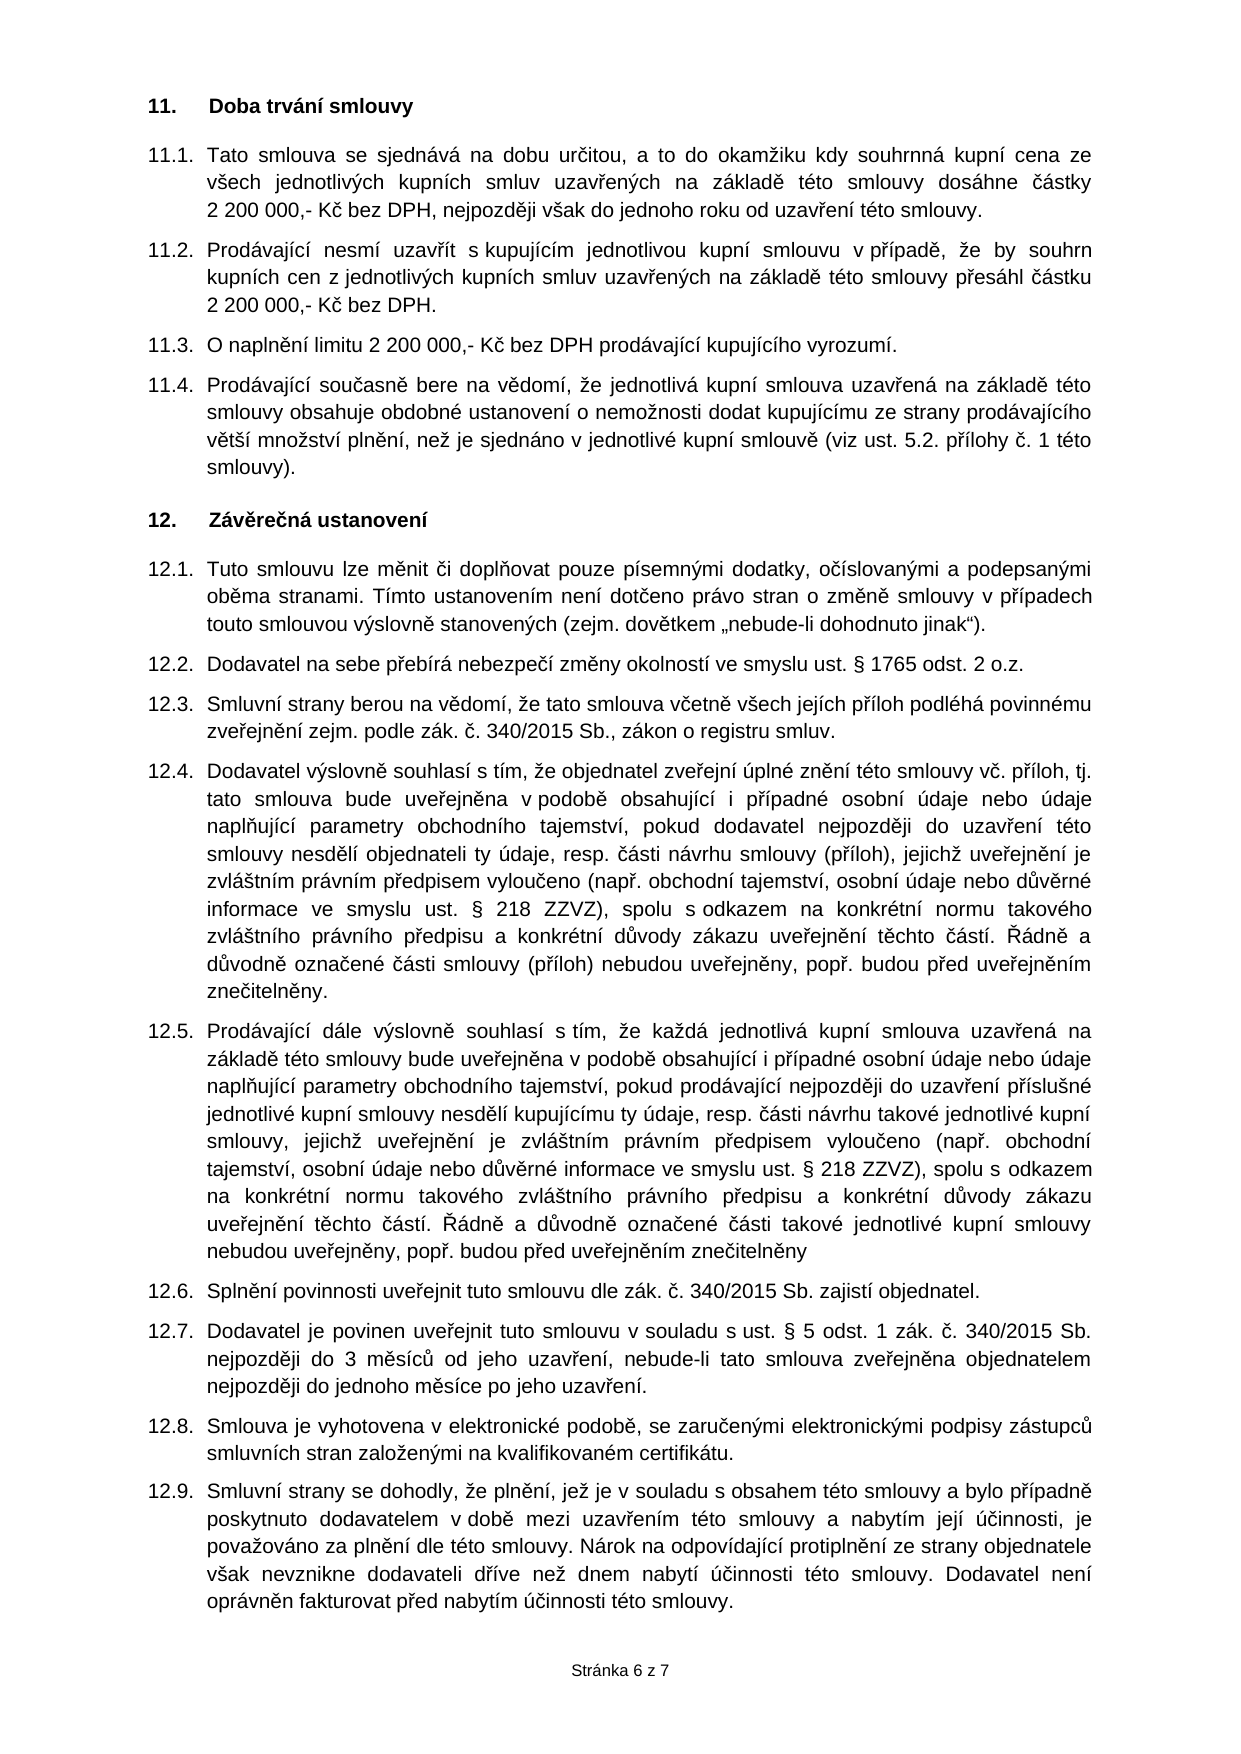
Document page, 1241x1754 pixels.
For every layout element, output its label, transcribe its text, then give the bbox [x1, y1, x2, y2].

list Závěrečná ustanovení [148, 508, 1093, 532]
list Prodávající dále výslovně souhlasí s tím, že každá jednotlivá kupní smlouva uzavřená na základě této smlouvy bude uveřejněna v podobě obsahující i případné osobní údaje nebo údaje naplňující parametry obchodního tajemství, pokud prodávající nejpozději do uzavření příslušné jednotlivé kupní smlouvy nesdělí kupujícímu ty údaje, resp. části návrhu takové jednotlivé kupní smlouvy, jejichž uveřejnění je zvláštním právním předpisem vyloučeno (např. obchodní tajemství, osobní údaje nebo důvěrné informace ve smyslu ust. § 218 ZZVZ), spolu s odkazem na konkrétní normu takového zvláštního právního předpisu a konkrétní důvody zákazu uveřejnění těchto částí. Řádně a důvodně označené části takové jednotlivé kupní smlouvy nebudou uveřejněny, popř. budou před uveřejněním znečitelněny [148, 1019, 1093, 1263]
list Dodavatel je povinen uveřejnit tuto smlouvu v souladu s ust. § 5 odst. 1 zák. č. 340/2015 Sb. nejpozději do 3 měsíců od jeho uzavření, nebude-li tato smlouva zveřejněna objednatelem nejpozději do jednoho měsíce po jeho uzavření. [148, 1319, 1093, 1398]
list O naplnění limitu 2 200 000,- Kč bez DPH prodávající kupujícího vyrozumí. [148, 333, 1093, 357]
list Splnění povinnosti uveřejnit tuto smlouvu dle zák. č. 340/2015 Sb. zajistí objednatel. [148, 1279, 1093, 1303]
list Prodávající současně bere na vědomí, že jednotlivá kupní smlouva uzavřená na základě této smlouvy obsahuje obdobné ustanovení o nemožnosti dodat kupujícímu ze strany prodávajícího větší množství plnění, než je sjednáno v jednotlivé kupní smlouvě (viz ust. 5.2. přílohy č. 1 této smlouvy). [148, 373, 1093, 479]
list Prodávající nesmí uzavřít s kupujícím jednotlivou kupní smlouvu v případě, že by souhrn kupních cen z jednotlivých kupních smluv uzavřených na základě této smlouvy přesáhl částku 2 200 000,- Kč bez DPH. [148, 238, 1093, 317]
list Doba trvání smlouvy [148, 94, 1093, 118]
list Smluvní strany se dohodly, že plnění, jež je v souladu s obsahem této smlouvy a bylo případně poskytnuto dodavatelem v době mezi uzavřením této smlouvy a nabytím její účinnosti, je považováno za plnění dle této smlouvy. Nárok na odpovídající protiplnění ze strany objednatele však nevznikne dodavateli dříve než dnem nabytí účinnosti této smlouvy. Dodavatel není oprávněn fakturovat před nabytím účinnosti této smlouvy. [148, 1479, 1093, 1613]
list Dodavatel na sebe přebírá nebezpečí změny okolností ve smyslu ust. § 1765 odst. 2 o.z. [148, 652, 1093, 676]
list Smluvní strany berou na vědomí, že tato smlouva včetně všech jejích příloh podléhá povinnému zveřejnění zejm. podle zák. č. 340/2015 Sb., zákon o registru smluv. [148, 692, 1093, 743]
list Smlouva je vyhotovena v elektronické podobě, se zaručenými elektronickými podpisy zástupců smluvních stran založenými na kvalifikovaném certifikátu. [148, 1414, 1093, 1464]
list Tato smlouva se sjednává na dobu určitou, a to do okamžiku kdy souhrnná kupní cena ze všech jednotlivých kupních smluv uzavřených na základě této smlouvy dosáhne částky 2 200 000,- Kč bez DPH, nejpozději však do jednoho roku od uzavření této smlouvy. [148, 143, 1093, 222]
list Tuto smlouvu lze měnit či doplňovat pouze písemnými dodatky, očíslovanými a podepsanými oběma stranami. Tímto ustanovením není dotčeno právo stran o změně smlouvy v případech touto smlouvou výslovně stanovených (zejm. dovětkem „nebude-li dohodnuto jinak“). [148, 557, 1093, 636]
list Dodavatel výslovně souhlasí s tím, že objednatel zveřejní úplné znění této smlouvy vč. příloh, tj. tato smlouva bude uveřejněna v podobě obsahující i případné osobní údaje nebo údaje naplňující parametry obchodního tajemství, pokud dodavatel nejpozději do uzavření této smlouvy nesdělí objednateli ty údaje, resp. části návrhu smlouvy (příloh), jejichž uveřejnění je zvláštním právním předpisem vyloučeno (např. obchodní tajemství, osobní údaje nebo důvěrné informace ve smyslu ust. § 218 ZZVZ), spolu s odkazem na konkrétní normu takového zvláštního právního předpisu a konkrétní důvody zákazu uveřejnění těchto částí. Řádně a důvodně označené části smlouvy (příloh) nebudou uveřejněny, popř. budou před uveřejněním znečitelněny. [148, 759, 1093, 1003]
